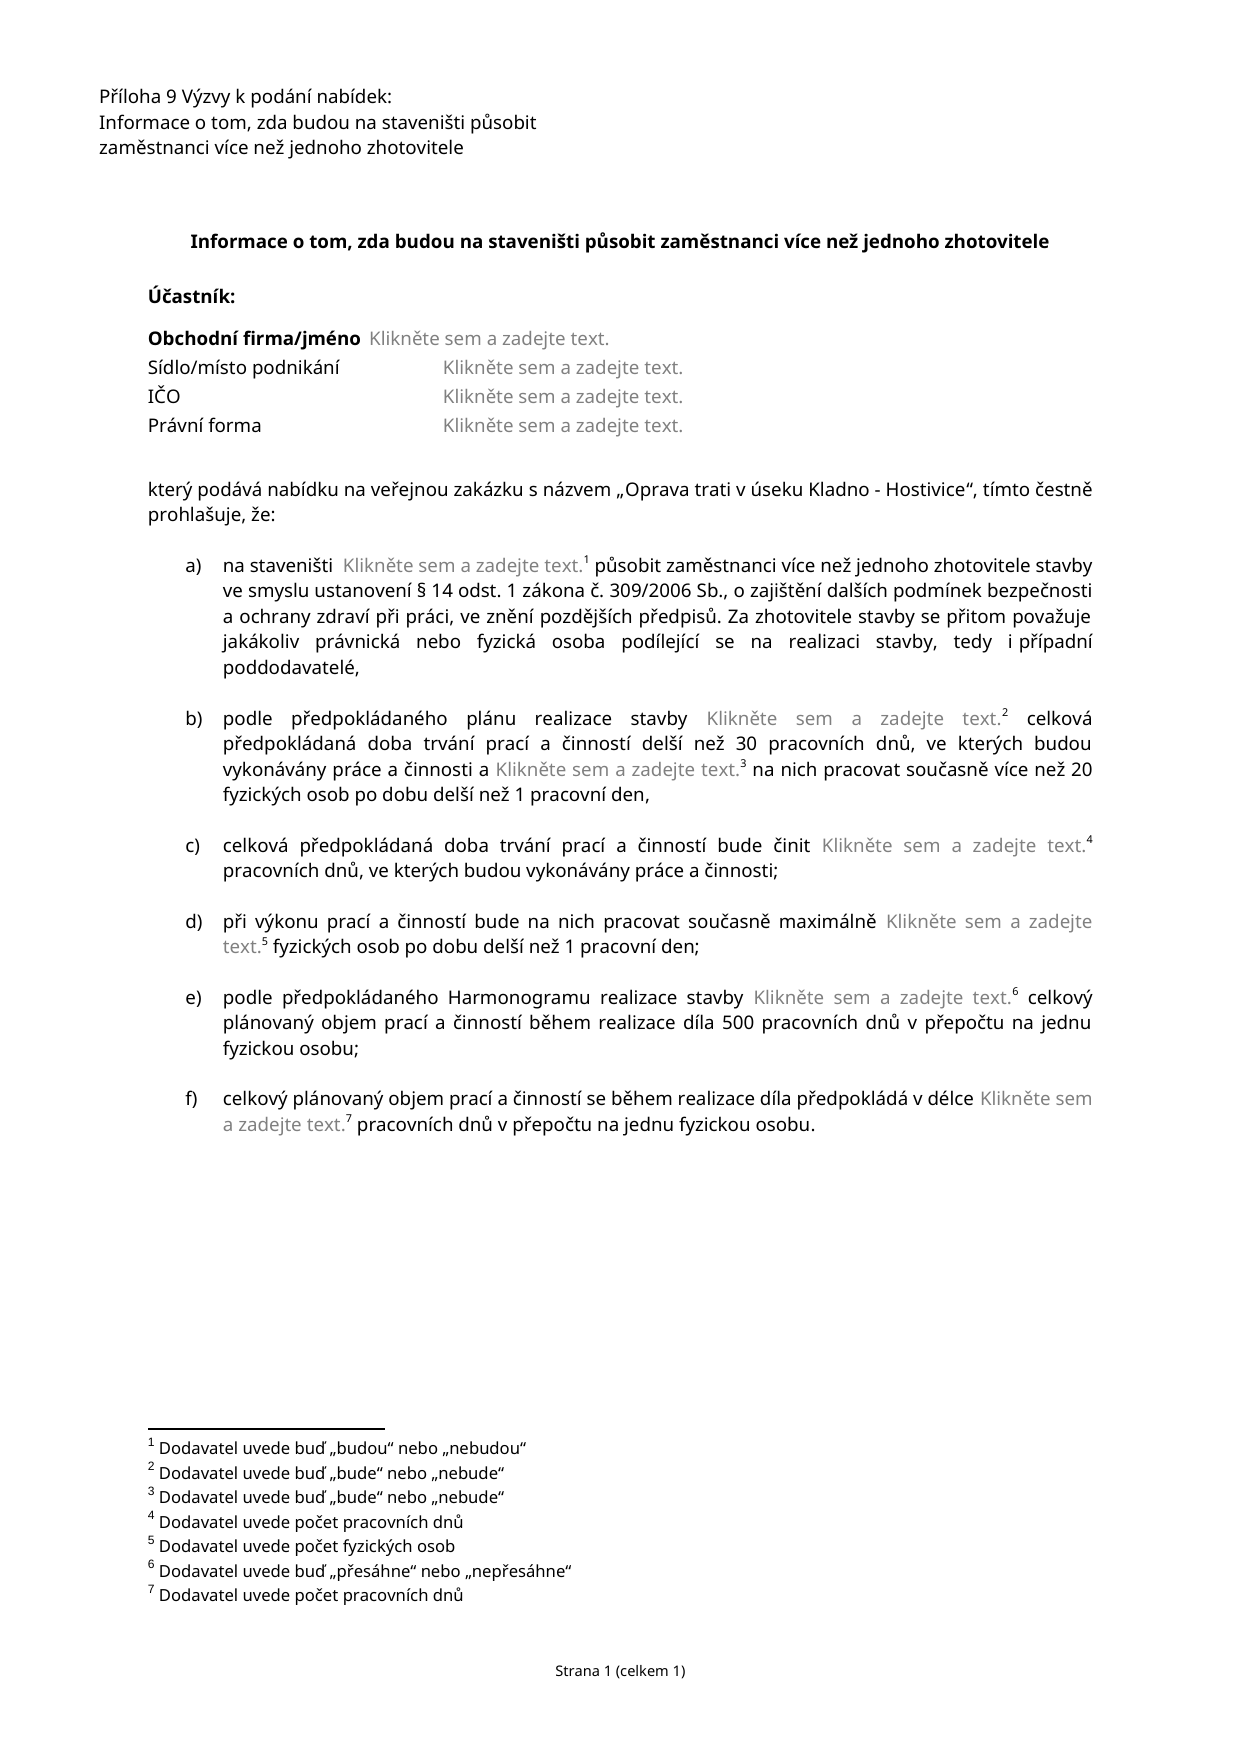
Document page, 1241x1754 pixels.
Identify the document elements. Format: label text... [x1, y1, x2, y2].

text Obchodní firma/jméno [148, 322, 1093, 351]
list podle předpokládaného Harmonogramu realizace stavby celkový plánovaný objem prací a činností během realizace díla 500 pracovních dnů v přepočtu na jednu fyzickou osobu; [185, 984, 1093, 1061]
text který podává nabídku na veřejnou zakázku s názvem „Oprava trati v úseku Kladno - Hostivice“, tímto čestně prohlašuje, že: [148, 476, 1093, 527]
text Účastník: [148, 279, 1093, 310]
list celková předpokládaná doba trvání prací a činností bude činit pracovních dnů, ve kterých budou vykonávány práce a činnosti; [185, 832, 1093, 883]
text IČO [148, 380, 1093, 409]
text Sídlo/místo podnikání [148, 351, 1093, 380]
list celkový plánovaný objem prací a činností se během realizace díla předpokládá v délce pracovních dnů v přepočtu na jednu fyzickou osobu. [185, 1086, 1093, 1137]
text Právní forma [148, 409, 1093, 438]
list na staveništi působit zaměstnanci více než jednoho zhotovitele stavby ve smyslu ustanovení § 14 odst. 1 zákona č. 309/2006 Sb., o zajištění dalších podmínek bezpečnosti a ochrany zdraví při práci, ve znění pozdějších předpisů. Za zhotovitele stavby se přitom považuje jakákoliv právnická nebo fyzická osoba podílející se na realizaci stavby, tedy i případní poddodavatelé, [185, 552, 1093, 680]
list podle předpokládaného plánu realizace stavby celková předpokládaná doba trvání prací a činností delší než 30 pracovních dnů, ve kterých budou vykonávány práce a činnosti a na nich pracovat současně více než 20 fyzických osob po dobu delší než 1 pracovní den, [185, 705, 1093, 807]
list při výkonu prací a činností bude na nich pracovat současně maximálně fyzických osob po dobu delší než 1 pracovní den; [185, 908, 1093, 959]
title Informace o tom, zda budou na staveništi působit zaměstnanci více než jednoho zhotovitele [148, 228, 1093, 254]
